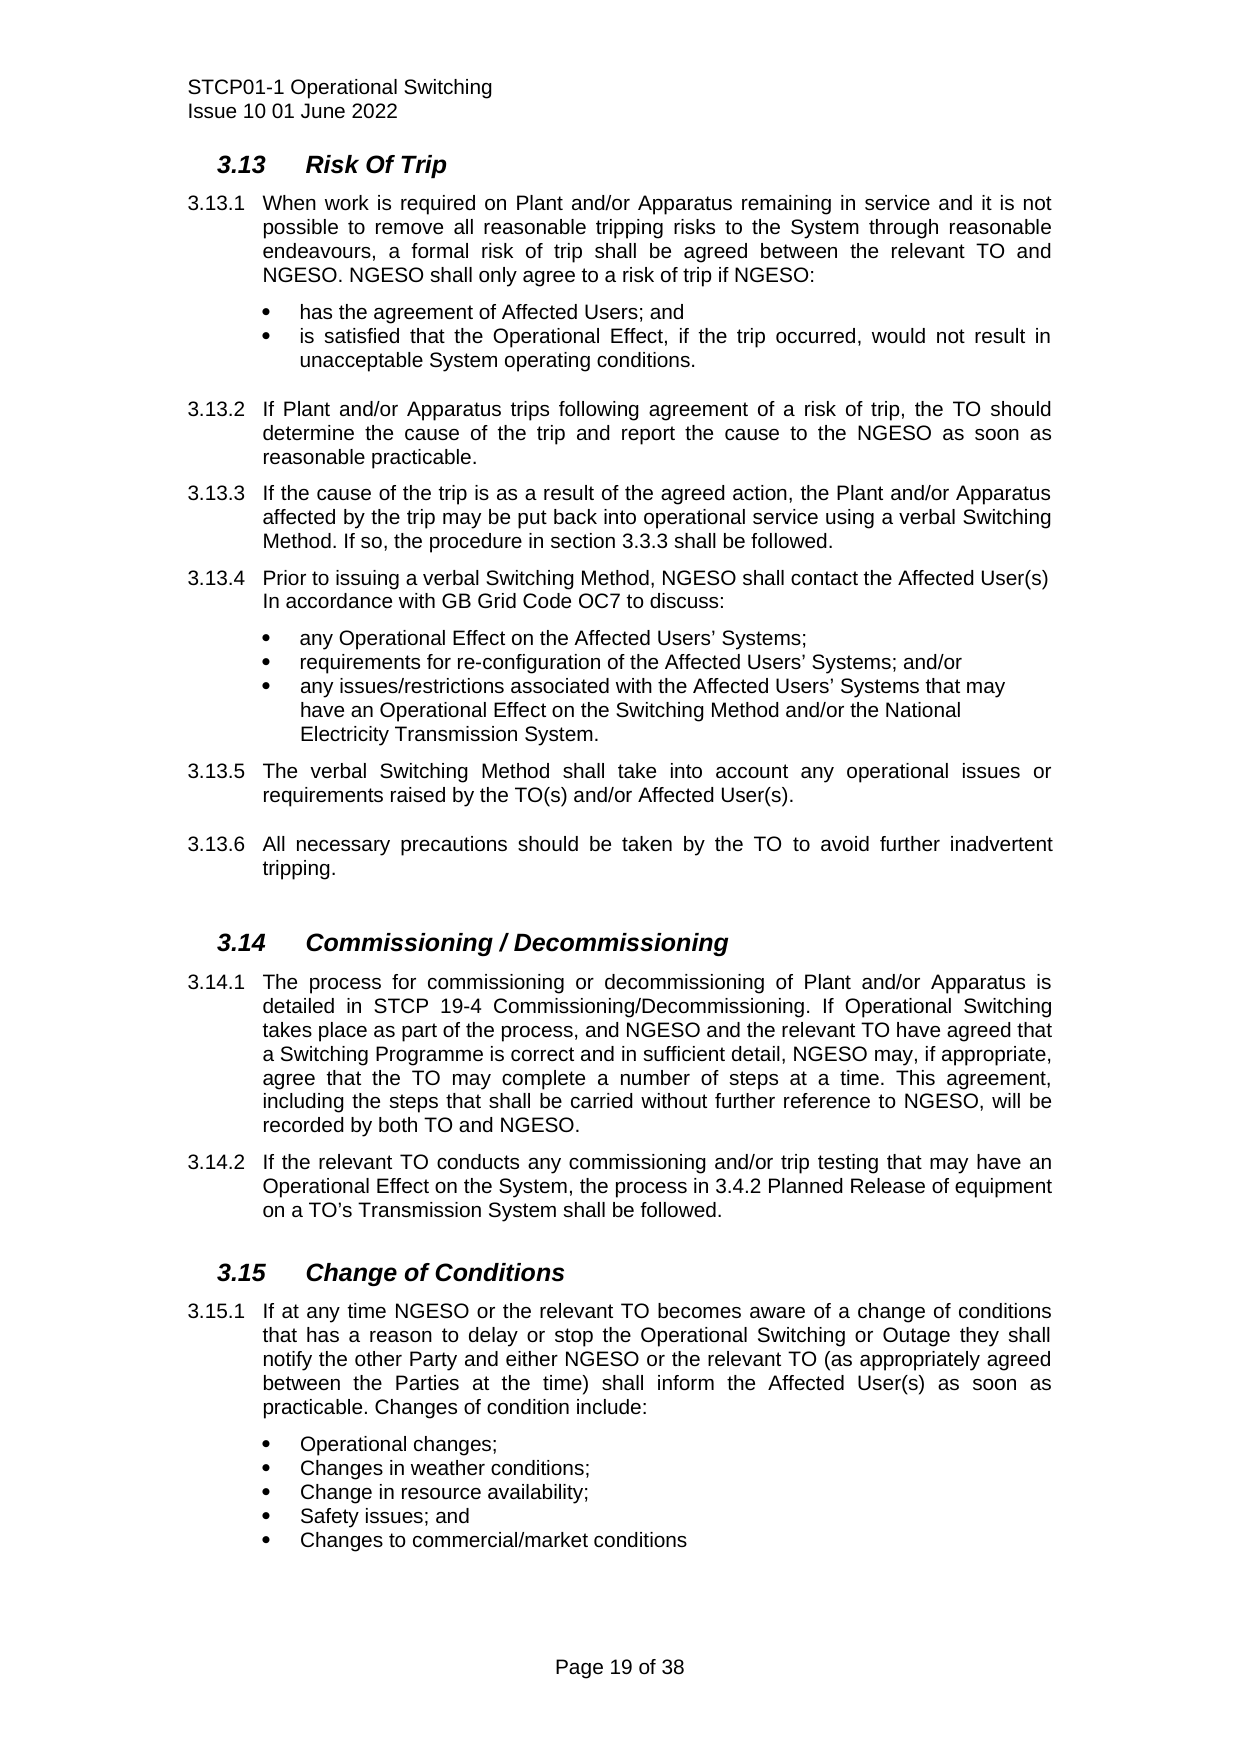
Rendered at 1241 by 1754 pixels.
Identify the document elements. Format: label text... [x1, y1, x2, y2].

subtitle is satisfied that the Operational Effect, if the trip occurred, would not result in unacceptable System operating conditions. [262, 324, 1053, 372]
list Changes in weather conditions; [262, 1456, 1053, 1480]
subtitle 3.13.5 The verbal Switching Method shall take into account any operational issues or requirements raised by the TO(s) and/or Affected User(s). [187, 758, 1053, 806]
subtitle any issues/restrictions associated with the Affected Users’ Systems that may have an Operational Effect on the Switching Method and/or the National Electricity Transmission System. [262, 674, 1053, 746]
subtitle Commissioning / Decommissioning [217, 928, 1053, 957]
list Changes to commercial/market conditions [262, 1528, 1053, 1552]
subtitle 3.13.1 When work is required on Plant and/or Apparatus remaining in service and it is not possible to remove all reasonable tripping risks to the System through reasonable endeavours, a formal risk of trip shall be agreed between the relevant TO and NGESO. NGESO shall only agree to a risk of trip if NGESO: [187, 191, 1053, 287]
subtitle 3.13.4 Prior to issuing a verbal Switching Method, NGESO shall contact the Affected User(s) In accordance with GB Grid Code OC7 to discuss: [187, 565, 1053, 613]
subtitle requirements for re-configuration of the Affected Users’ Systems; and/or [262, 650, 1053, 674]
subtitle 3.13.6 All necessary precautions should be taken by the TO to avoid further inadvertent tripping. [187, 831, 1053, 879]
subtitle 3.14.1 The process for commissioning or decommissioning of Plant and/or Apparatus is detailed in STCP 19-4 Commissioning/Decommissioning. If Operational Switching takes place as part of the process, and NGESO and the relevant TO have agreed that a Switching Programme is correct and in sufficient detail, NGESO may, if appropriate, agree that the TO may complete a number of steps at a time. This agreement, including the steps that shall be carried without further reference to NGESO, will be recorded by both TO and NGESO. [187, 969, 1053, 1137]
list Operational changes; [262, 1432, 1053, 1456]
subtitle any Operational Effect on the Affected Users’ Systems; [262, 626, 1053, 650]
subtitle 3.13.2 If Plant and/or Apparatus trips following agreement of a risk of trip, the TO should determine the cause of the trip and report the cause to the NGESO as soon as reasonable practicable. [187, 397, 1053, 468]
subtitle Risk Of Trip [217, 150, 1053, 179]
subtitle Change of Conditions [217, 1258, 1053, 1287]
subtitle 3.15.1 If at any time NGESO or the relevant TO becomes aware of a change of conditions that has a reason to delay or stop the Operational Switching or Outage they shall notify the other Party and either NGESO or the relevant TO (as appropriately agreed between the Parties at the time) shall inform the Affected User(s) as soon as practicable. Changes of condition include: [187, 1299, 1053, 1419]
subtitle 3.13.3 If the cause of the trip is as a result of the agreed action, the Plant and/or Apparatus affected by the trip may be put back into operational service using a verbal Switching Method. If so, the procedure in section 3.3.3 shall be followed. [187, 481, 1053, 553]
list Change in resource availability; [262, 1480, 1053, 1504]
subtitle has the agreement of Affected Users; and [262, 299, 1053, 324]
list Safety issues; and [262, 1504, 1053, 1528]
subtitle 3.14.2 If the relevant TO conducts any commissioning and/or trip testing that may have an Operational Effect on the System, the process in 3.4.2 Planned Release of equipment on a TO’s Transmission System shall be followed. [187, 1150, 1053, 1222]
